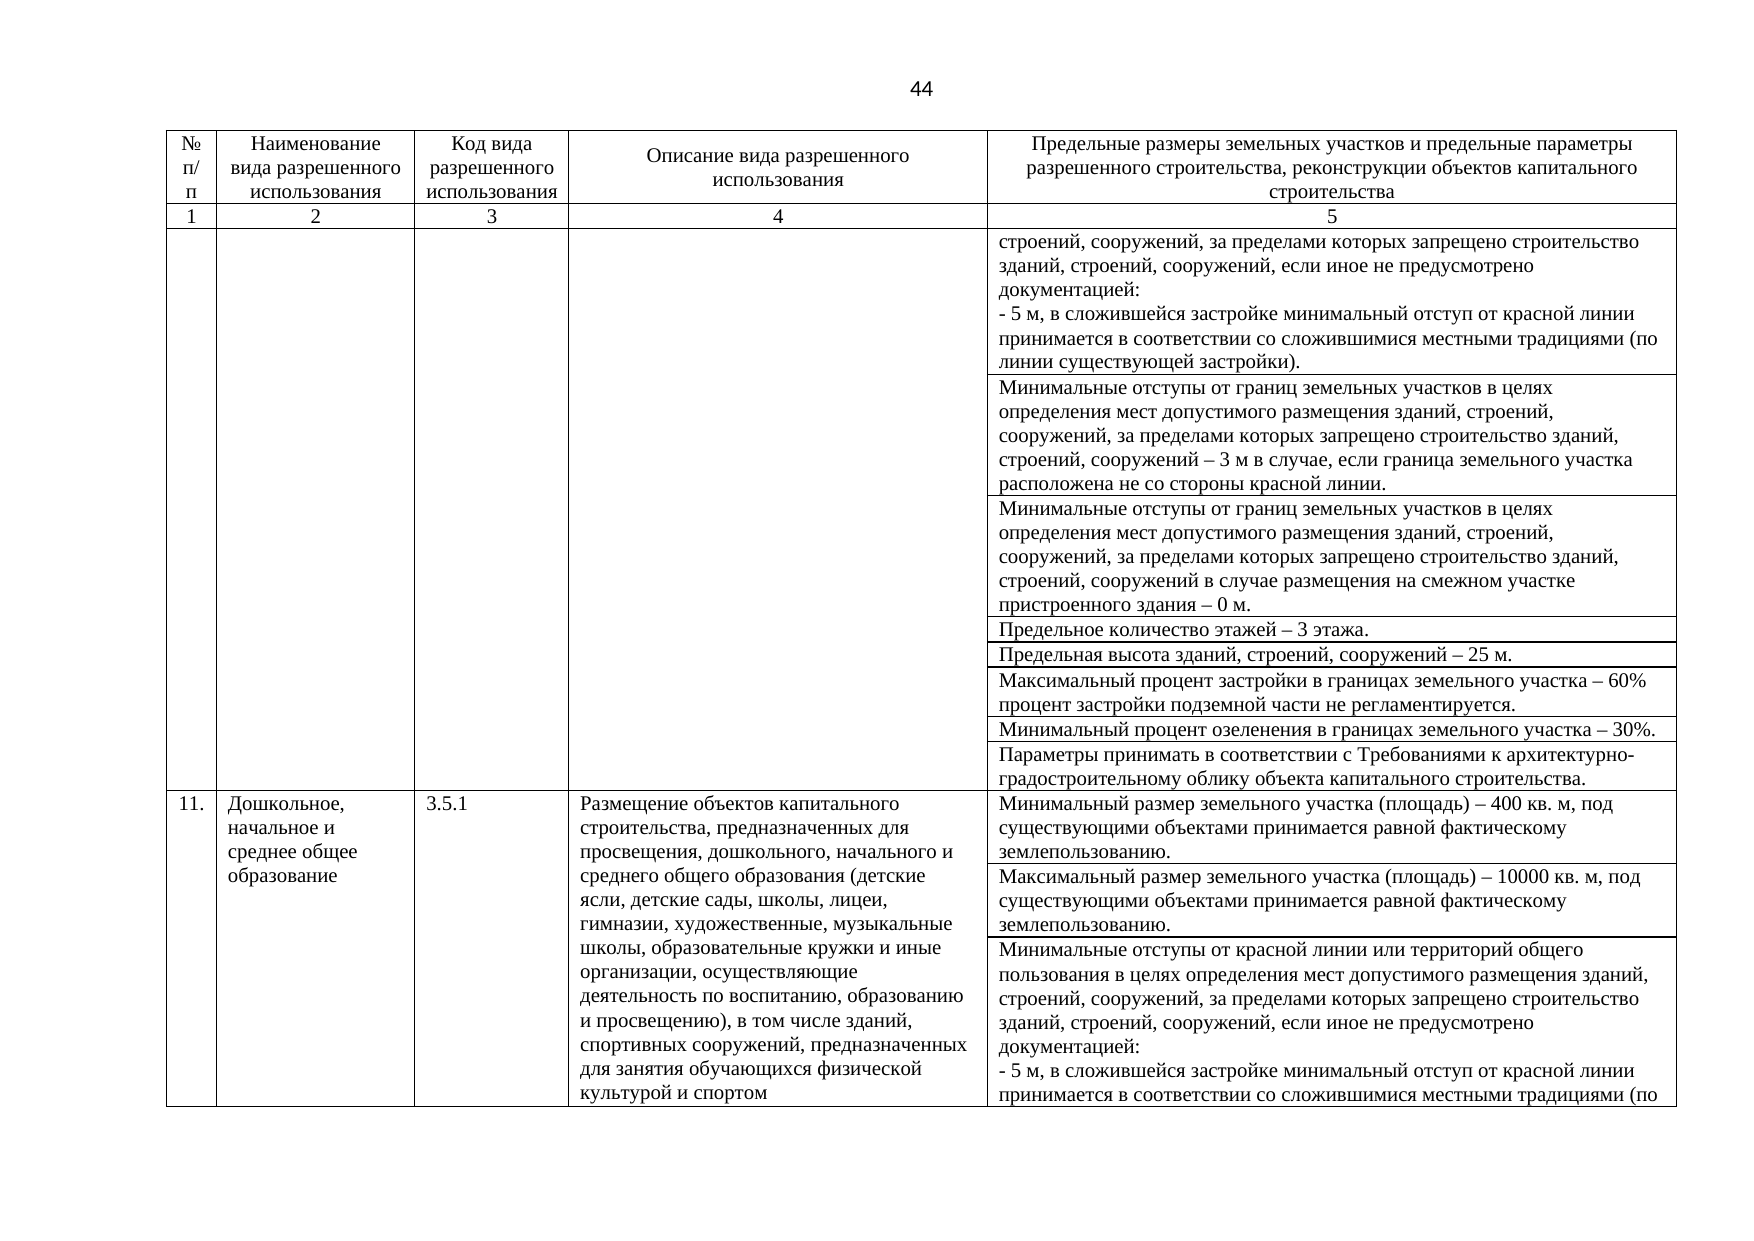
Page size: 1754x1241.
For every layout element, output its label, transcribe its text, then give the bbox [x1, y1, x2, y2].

table_header № п/п [167, 131, 216, 203]
table_cell Предельная высота зданий, строений, сооружений – 25 м. [988, 643, 1676, 666]
table_cell Параметры принимать в соответствии с Требованиями к архитектурно-градостроительному облику объекта капитального строительства. [988, 742, 1676, 790]
table_cell 3 [415, 204, 568, 228]
table_header Предельные размеры земельных участков и предельные параметры разрешенного строительства, реконструкции объектов капитального строительства [988, 131, 1676, 203]
table_cell 2 [217, 204, 414, 228]
table_cell Дошкольное, начальное и среднее общее образование [217, 791, 414, 1106]
table_cell Минимальные отступы от границ земельных участков в целях определения мест допустимого размещения зданий, строений, сооружений, за пределами которых запрещено строительство зданий, строений, сооружений – 3 м в случае, если граница земельного участка расположена не со стороны красной линии. [988, 375, 1676, 495]
table_cell Размещение объектов капитального строительства, предназначенных для просвещения, дошкольного, начального и среднего общего образования (детские ясли, детские сады, школы, лицеи, гимназии, художественные, музыкальные школы, образовательные кружки и иные организации, осуществляющие деятельность по воспитанию, образованию и просвещению), в том числе зданий, спортивных сооружений, предназначенных для занятия обучающихся физической культурой и спортом [569, 791, 987, 1106]
table_cell 5 [988, 204, 1676, 228]
table_header Код вида разрешенного использования [415, 131, 568, 203]
table_cell Максимальный процент застройки в границах земельного участка – 60% процент застройки подземной части не регламентируется. [988, 668, 1676, 716]
table_header Наименование вида разрешенного использования [217, 131, 414, 203]
table_cell Минимальный размер земельного участка (площадь) – 400 кв. м, под существующими объектами принимается равной фактическому землепользованию. [988, 791, 1676, 863]
table_cell Минимальный процент озеленения в границах земельного участка – 30%. [988, 717, 1676, 741]
table_cell Минимальные отступы от границ земельных участков в целях определения мест допустимого размещения зданий, строений, сооружений, за пределами которых запрещено строительство зданий, строений, сооружений в случае размещения на смежном участке пристроенного здания – 0 м. [988, 496, 1676, 616]
table_header Описание вида разрешенного использования [569, 131, 987, 203]
table_cell 11. [167, 791, 216, 1106]
table_cell Максимальный размер земельного участка (площадь) – 10000 кв. м, под существующими объектами принимается равной фактическому землепользованию. [988, 864, 1676, 936]
table_cell Предельное количество этажей – 3 этажа. [988, 617, 1676, 641]
table_cell 1 [167, 204, 216, 228]
table_cell 3.5.1 [415, 791, 568, 1106]
table_cell 4 [569, 204, 987, 228]
